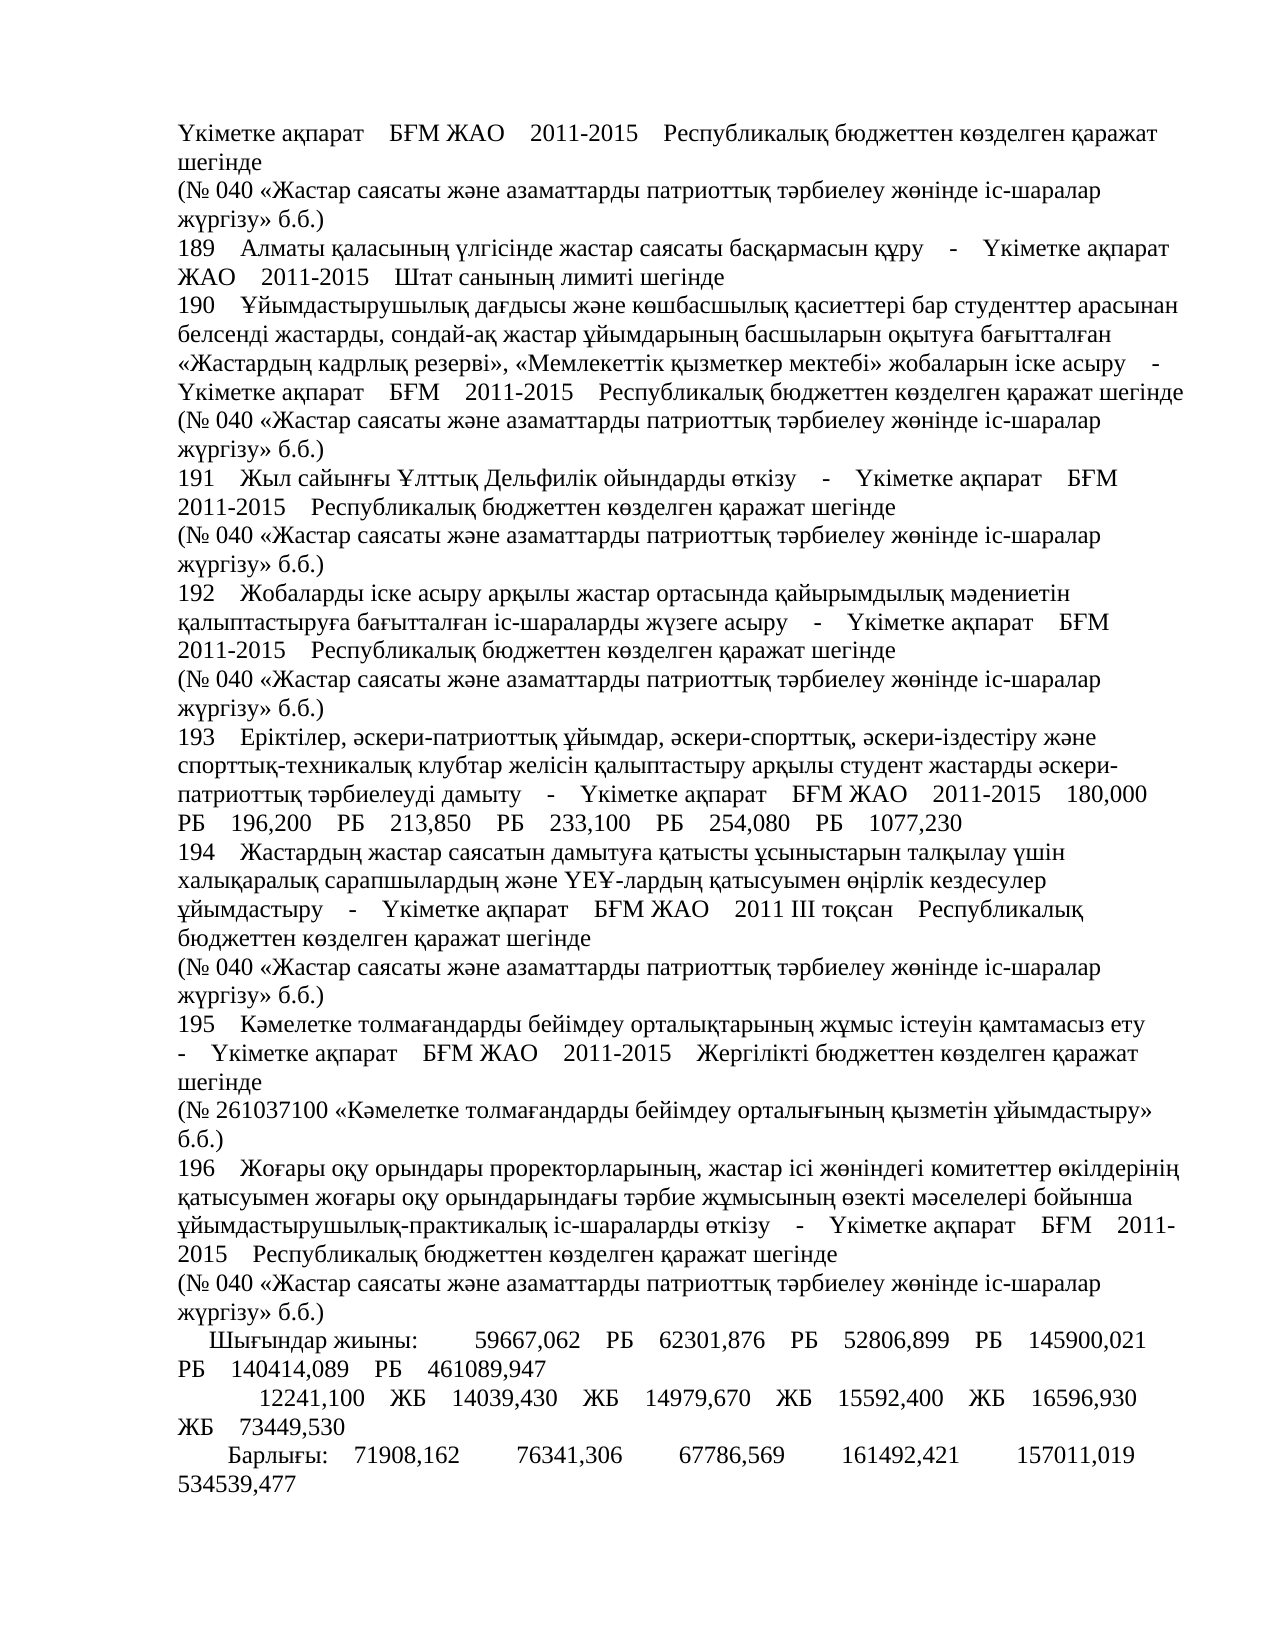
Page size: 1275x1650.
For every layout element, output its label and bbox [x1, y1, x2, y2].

text [177, 118, 1186, 1527]
